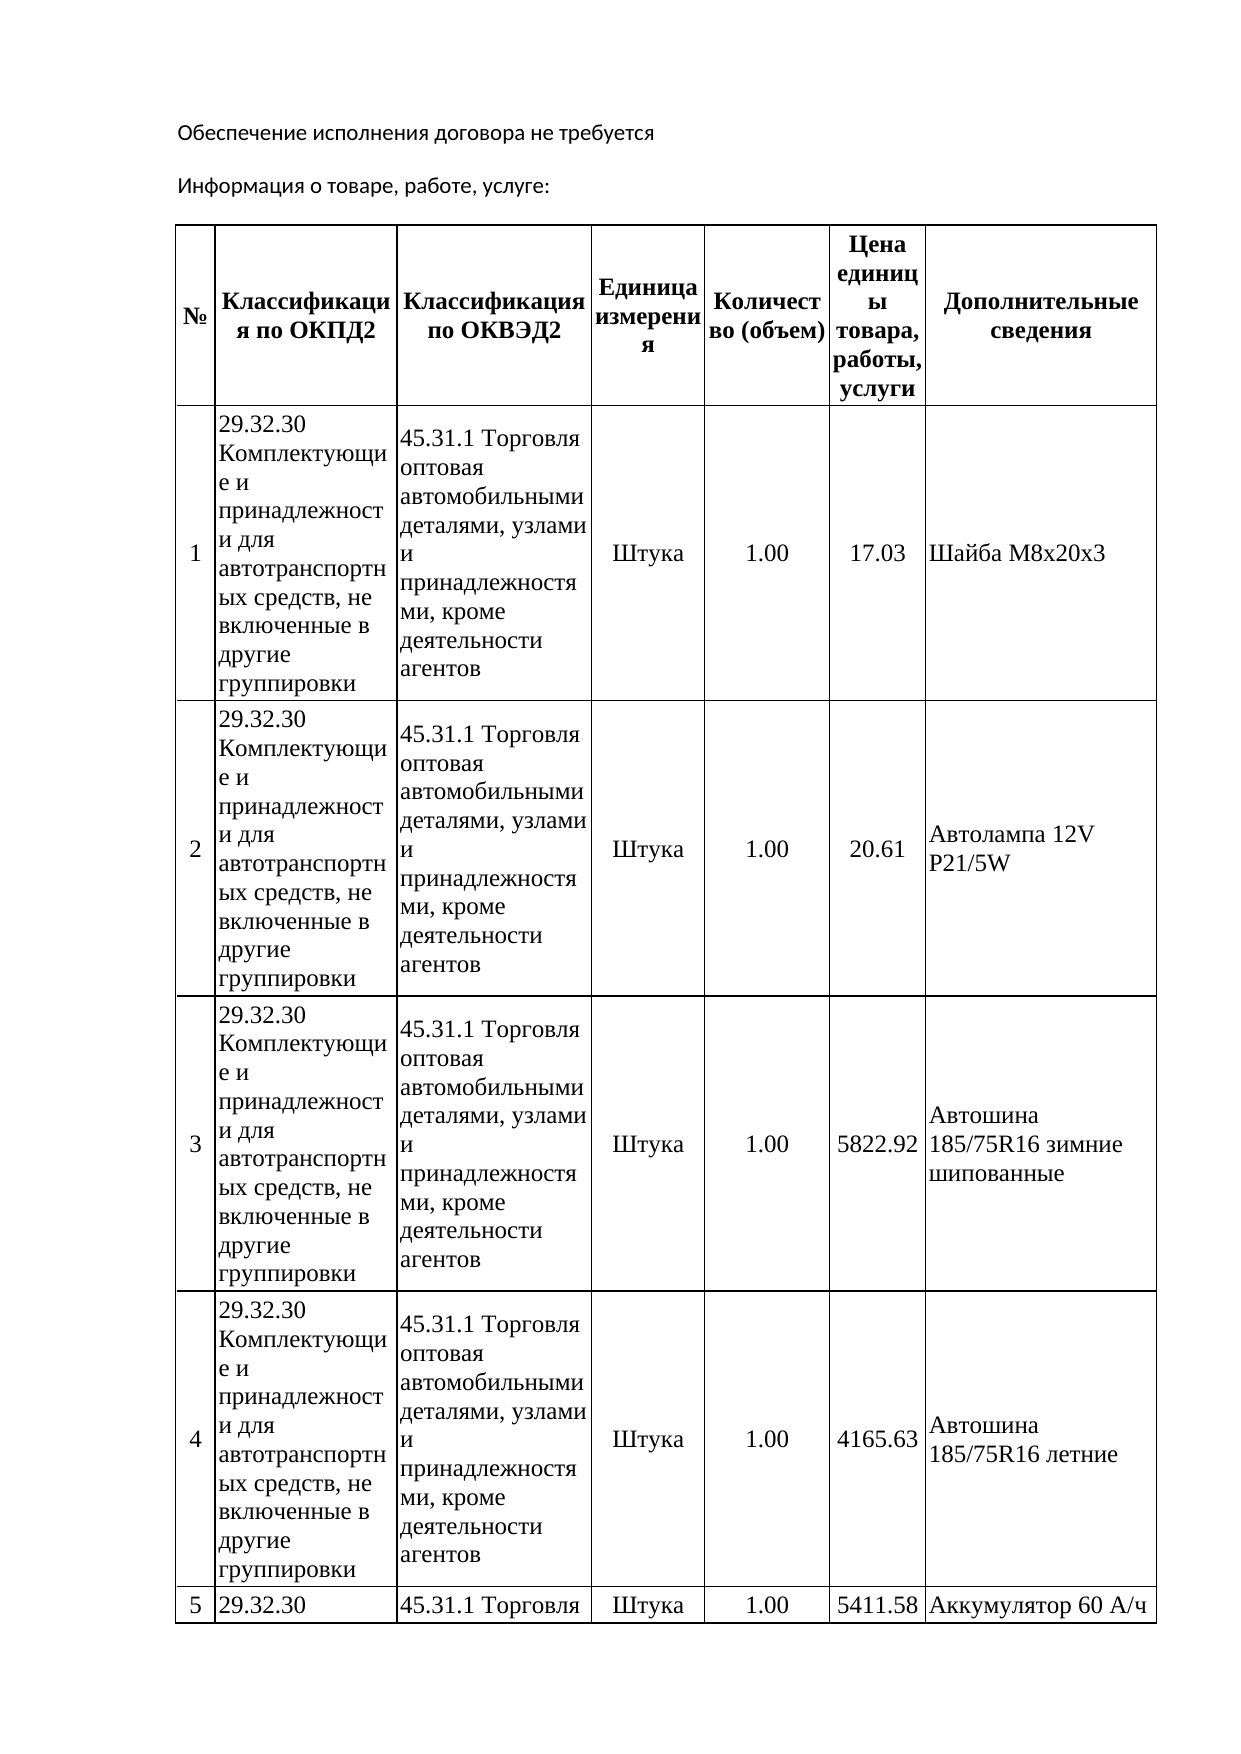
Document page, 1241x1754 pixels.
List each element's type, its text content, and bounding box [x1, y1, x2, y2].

table_cell 29.32.30 Комплектующие и принадлежности для автотранспортных средств, не включенные в другие группировки [216, 997, 396, 1290]
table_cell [216, 1587, 396, 1622]
table_cell 5 [176, 1587, 214, 1622]
table_cell Штука [592, 997, 704, 1290]
text Обеспечение исполнения договора не требуется [177, 118, 1152, 146]
table_cell Аккумулятор 60 А/ч [926, 1587, 1156, 1622]
table_cell 1 [176, 406, 214, 700]
table_cell 4165.63 [830, 1292, 925, 1586]
table_cell 1.00 [705, 406, 829, 700]
table_cell 2 [176, 701, 214, 995]
table_cell Шайба М8х20х3 [926, 406, 1156, 700]
table_cell Автолампа 12V P21/5W [926, 701, 1156, 995]
table_cell 29.32.30 Комплектующие и принадлежности для автотранспортных средств, не включенные в другие группировки [216, 701, 396, 995]
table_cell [398, 1587, 591, 1622]
table_cell 29.32.30 Комплектующие и принадлежности для автотранспортных средств, не включенные в другие группировки [216, 406, 396, 700]
table_cell Автошина 185/75R16 зимние шипованные [926, 997, 1156, 1290]
table_cell 5411.58 [830, 1587, 925, 1622]
table_header Дополнительные сведения [926, 226, 1156, 404]
table_header № [176, 226, 214, 404]
text Информация о товаре, работе, услуге: [177, 171, 1152, 199]
table_header Классификация по ОКВЭД2 [398, 226, 591, 404]
table_header Единица измерения [592, 226, 704, 404]
table_header Цена единицы товара, работы, услуги [830, 226, 925, 404]
table_cell 20.61 [830, 701, 925, 995]
table_cell 17.03 [830, 406, 925, 700]
table_cell 1.00 [705, 1292, 829, 1586]
table_cell Автошина 185/75R16 летние [926, 1292, 1156, 1586]
table_cell 45.31.1 Торговля оптовая автомобильными деталями, узлами и принадлежностями, кроме деятельности агентов [398, 701, 591, 995]
table_cell 1.00 [705, 701, 829, 995]
table_cell 1.00 [705, 1587, 829, 1622]
table_cell Штука [592, 701, 704, 995]
table_cell Штука [592, 1292, 704, 1586]
table_cell 45.31.1 Торговля оптовая автомобильными деталями, узлами и принадлежностями, кроме деятельности агентов [398, 406, 591, 700]
table_cell 1.00 [705, 997, 829, 1290]
table_cell 29.32.30 Комплектующие и принадлежности для автотранспортных средств, не включенные в другие группировки [216, 1292, 396, 1586]
table_header Количество (объем) [705, 226, 829, 404]
table_cell 45.31.1 Торговля оптовая автомобильными деталями, узлами и принадлежностями, кроме деятельности агентов [398, 997, 591, 1290]
table_cell Штука [592, 406, 704, 700]
table_cell 3 [176, 996, 214, 1290]
table_cell 45.31.1 Торговля оптовая автомобильными деталями, узлами и принадлежностями, кроме деятельности агентов [398, 1292, 591, 1586]
table_header Классификация по ОКПД2 [216, 226, 396, 404]
table_cell 4 [176, 1291, 214, 1586]
table_cell 5822.92 [830, 997, 925, 1290]
table_cell Штука [592, 1587, 704, 1622]
